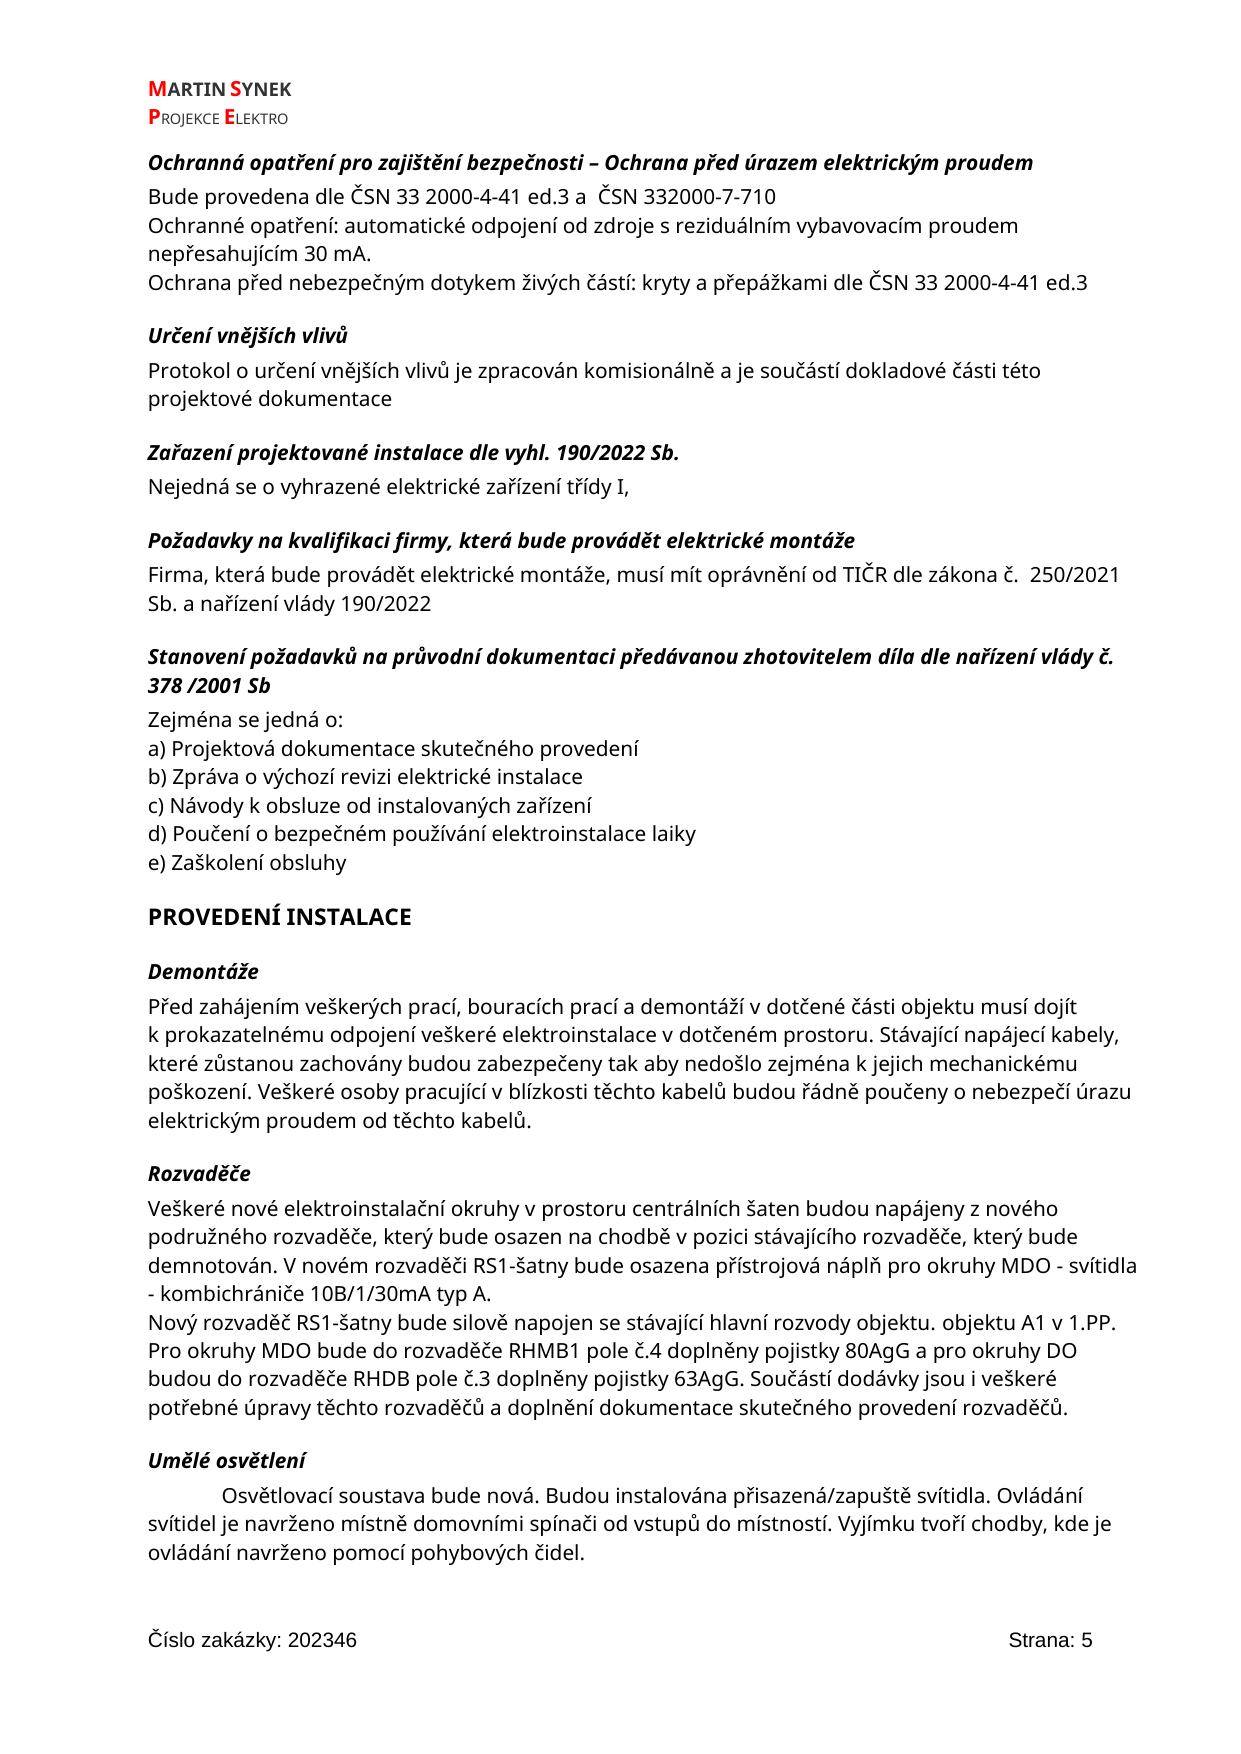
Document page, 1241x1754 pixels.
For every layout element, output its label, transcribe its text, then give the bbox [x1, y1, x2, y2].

text Nový rozvaděč RS1-šatny bude silově napojen se stávající hlavní rozvody objektu. objektu A1 v 1.PP. Pro okruhy MDO bude do rozvaděče RHMB1 pole č.4 doplněny pojistky 80AgG a pro okruhy DO budou do rozvaděče RHDB pole č.3 doplněny pojistky 63AgG. Součástí dodávky jsou i veškeré potřebné úpravy těchto rozvaděčů a doplnění dokumentace skutečného provedení rozvaděčů. [148, 1308, 1139, 1421]
text Firma, která bude provádět elektrické montáže, musí mít oprávnění od TIČR dle zákona č. 250/2021 Sb. a nařízení vlády 190/2022 [148, 561, 1139, 617]
text b) Zpráva o výchozí revizi elektrické instalace [148, 762, 1139, 791]
subtitle Rozvaděče [148, 1159, 1139, 1188]
text Nejedná se o vyhrazené elektrické zařízení třídy I, [148, 472, 1139, 501]
subtitle Ochranná opatření pro zajištění bezpečnosti – Ochrana před úrazem elektrickým proudem [148, 148, 1139, 176]
text Před zahájením veškerých prací, bouracích prací a demontáží v dotčené části objektu musí dojít k prokazatelnému odpojení veškeré elektroinstalace v dotčeném prostoru. Stávající napájecí kabely, které zůstanou zachovány budou zabezpečeny tak aby nedošlo zejména k jejich mechanickému poškození. Veškeré osoby pracující v blízkosti těchto kabelů budou řádně poučeny o nebezpečí úrazu elektrickým proudem od těchto kabelů. [148, 992, 1139, 1134]
subtitle Stanovení požadavků na průvodní dokumentaci předávanou zhotovitelem díla dle nařízení vlády č. 378 /2001 Sb [148, 642, 1139, 699]
text Ochrana před nebezpečným dotykem živých částí: kryty a přepážkami dle ČSN 33 2000-4-41 ed.3 [148, 268, 1139, 296]
text Veškeré nové elektroinstalační okruhy v prostoru centrálních šaten budou napájeny z nového podružného rozvaděče, který bude osazen na chodbě v pozici stávajícího rozvaděče, který bude demnotován. V novém rozvaděči RS1-šatny bude osazena přístrojová náplň pro okruhy MDO - svítidla - kombichrániče 10B/1/30mA typ A. [148, 1194, 1139, 1308]
text a) Projektová dokumentace skutečného provedení [148, 734, 1139, 762]
text Osvětlovací soustava bude nová. Budou instalována přisazená/zapuště svítidla. Ovládání svítidel je navrženo místně domovními spínači od vstupů do místností. Vyjímku tvoří chodby, kde je ovládání navrženo pomocí pohybových čidel. [148, 1481, 1139, 1566]
subtitle Demontáže [148, 957, 1139, 986]
text PROVEDENÍ INSTALACE [148, 901, 1139, 932]
text Zejména se jedná o: [148, 706, 1139, 734]
subtitle Požadavky na kvalifikaci firmy, která bude provádět elektrické montáže [148, 526, 1139, 554]
subtitle Zařazení projektované instalace dle vyhl. 190/2022 Sb. [148, 438, 1139, 466]
text c) Návody k obsluze od instalovaných zařízení [148, 791, 1139, 819]
text Protokol o určení vnějších vlivů je zpracován komisionálně a je součástí dokladové části této projektové dokumentace [148, 356, 1139, 413]
subtitle Určení vnějších vlivů [148, 321, 1139, 349]
text d) Poučení o bezpečném používání elektroinstalace laiky [148, 819, 1139, 848]
text e) Zaškolení obsluhy [148, 848, 1139, 876]
subtitle Umělé osvětlení [148, 1446, 1139, 1475]
text Ochranné opatření: automatické odpojení od zdroje s reziduálním vybavovacím proudem nepřesahujícím 30 mA. [148, 211, 1139, 268]
text Bude provedena dle ČSN 33 2000-4-41 ed.3 a ČSN 332000-7-710 [148, 182, 1139, 211]
